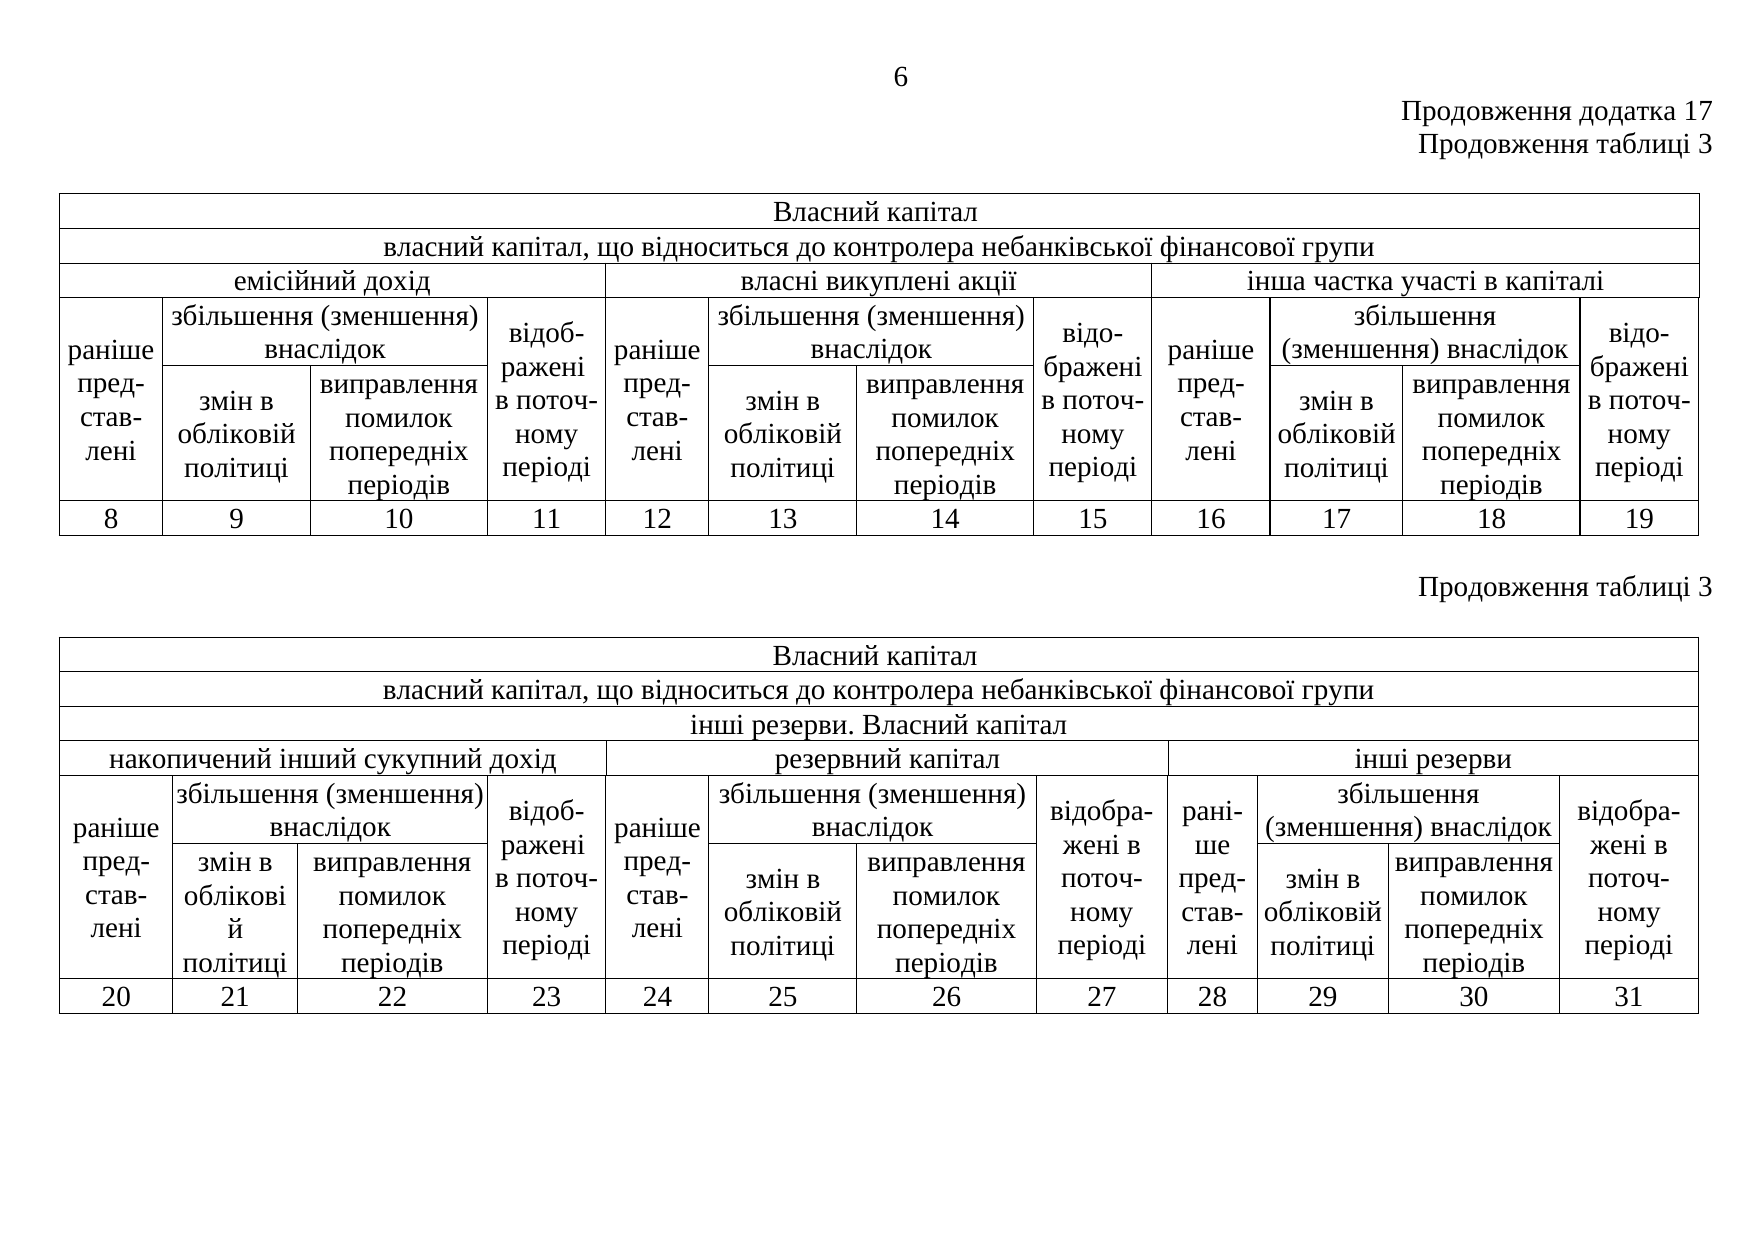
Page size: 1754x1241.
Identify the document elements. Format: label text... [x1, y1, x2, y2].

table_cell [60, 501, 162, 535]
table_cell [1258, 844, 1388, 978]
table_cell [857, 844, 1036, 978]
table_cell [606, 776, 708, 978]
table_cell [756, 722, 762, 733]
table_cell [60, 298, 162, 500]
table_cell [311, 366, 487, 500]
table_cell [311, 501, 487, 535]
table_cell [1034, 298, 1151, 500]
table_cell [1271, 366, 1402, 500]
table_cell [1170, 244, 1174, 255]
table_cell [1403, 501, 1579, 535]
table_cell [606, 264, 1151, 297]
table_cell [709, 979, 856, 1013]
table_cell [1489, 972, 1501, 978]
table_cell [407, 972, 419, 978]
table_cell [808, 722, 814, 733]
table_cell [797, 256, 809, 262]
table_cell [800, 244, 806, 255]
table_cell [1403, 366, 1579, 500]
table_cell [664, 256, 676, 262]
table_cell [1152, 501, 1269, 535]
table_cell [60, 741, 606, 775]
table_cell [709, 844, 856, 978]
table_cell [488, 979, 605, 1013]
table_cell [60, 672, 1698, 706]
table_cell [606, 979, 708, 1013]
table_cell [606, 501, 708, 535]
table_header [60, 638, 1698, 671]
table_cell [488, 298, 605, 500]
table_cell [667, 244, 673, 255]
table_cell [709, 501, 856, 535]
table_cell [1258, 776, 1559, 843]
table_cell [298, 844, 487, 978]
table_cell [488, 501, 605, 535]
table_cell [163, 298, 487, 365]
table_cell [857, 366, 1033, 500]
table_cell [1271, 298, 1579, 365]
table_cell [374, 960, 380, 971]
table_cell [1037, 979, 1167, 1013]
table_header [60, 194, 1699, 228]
text Продовження таблиці 3 [89, 126, 1713, 160]
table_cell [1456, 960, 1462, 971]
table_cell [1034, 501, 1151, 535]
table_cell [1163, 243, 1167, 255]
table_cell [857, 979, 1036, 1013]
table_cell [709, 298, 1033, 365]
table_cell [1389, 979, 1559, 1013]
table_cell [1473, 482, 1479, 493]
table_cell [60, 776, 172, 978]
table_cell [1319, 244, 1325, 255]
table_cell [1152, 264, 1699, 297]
text Продовження таблиці 3 [89, 569, 1713, 603]
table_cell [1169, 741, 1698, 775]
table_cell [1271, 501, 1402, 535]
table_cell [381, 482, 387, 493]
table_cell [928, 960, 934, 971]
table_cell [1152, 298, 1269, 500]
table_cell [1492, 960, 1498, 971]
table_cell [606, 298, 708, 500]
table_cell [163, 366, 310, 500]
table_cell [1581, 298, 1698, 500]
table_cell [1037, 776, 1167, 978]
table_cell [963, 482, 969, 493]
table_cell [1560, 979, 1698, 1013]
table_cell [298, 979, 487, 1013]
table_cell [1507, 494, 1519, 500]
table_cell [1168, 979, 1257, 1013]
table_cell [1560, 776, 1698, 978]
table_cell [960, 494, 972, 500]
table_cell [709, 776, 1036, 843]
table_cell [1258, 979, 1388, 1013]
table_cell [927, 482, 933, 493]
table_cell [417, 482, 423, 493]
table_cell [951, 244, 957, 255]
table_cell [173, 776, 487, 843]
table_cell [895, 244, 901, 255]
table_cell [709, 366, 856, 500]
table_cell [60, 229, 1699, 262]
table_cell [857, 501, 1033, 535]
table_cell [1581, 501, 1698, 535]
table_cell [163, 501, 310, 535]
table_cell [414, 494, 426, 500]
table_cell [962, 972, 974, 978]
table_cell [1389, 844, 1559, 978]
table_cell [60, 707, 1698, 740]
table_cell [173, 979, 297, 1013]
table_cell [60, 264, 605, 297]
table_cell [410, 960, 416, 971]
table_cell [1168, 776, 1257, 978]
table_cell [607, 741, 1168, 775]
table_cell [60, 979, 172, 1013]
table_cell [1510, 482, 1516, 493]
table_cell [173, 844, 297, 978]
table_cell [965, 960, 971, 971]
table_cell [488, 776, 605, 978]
